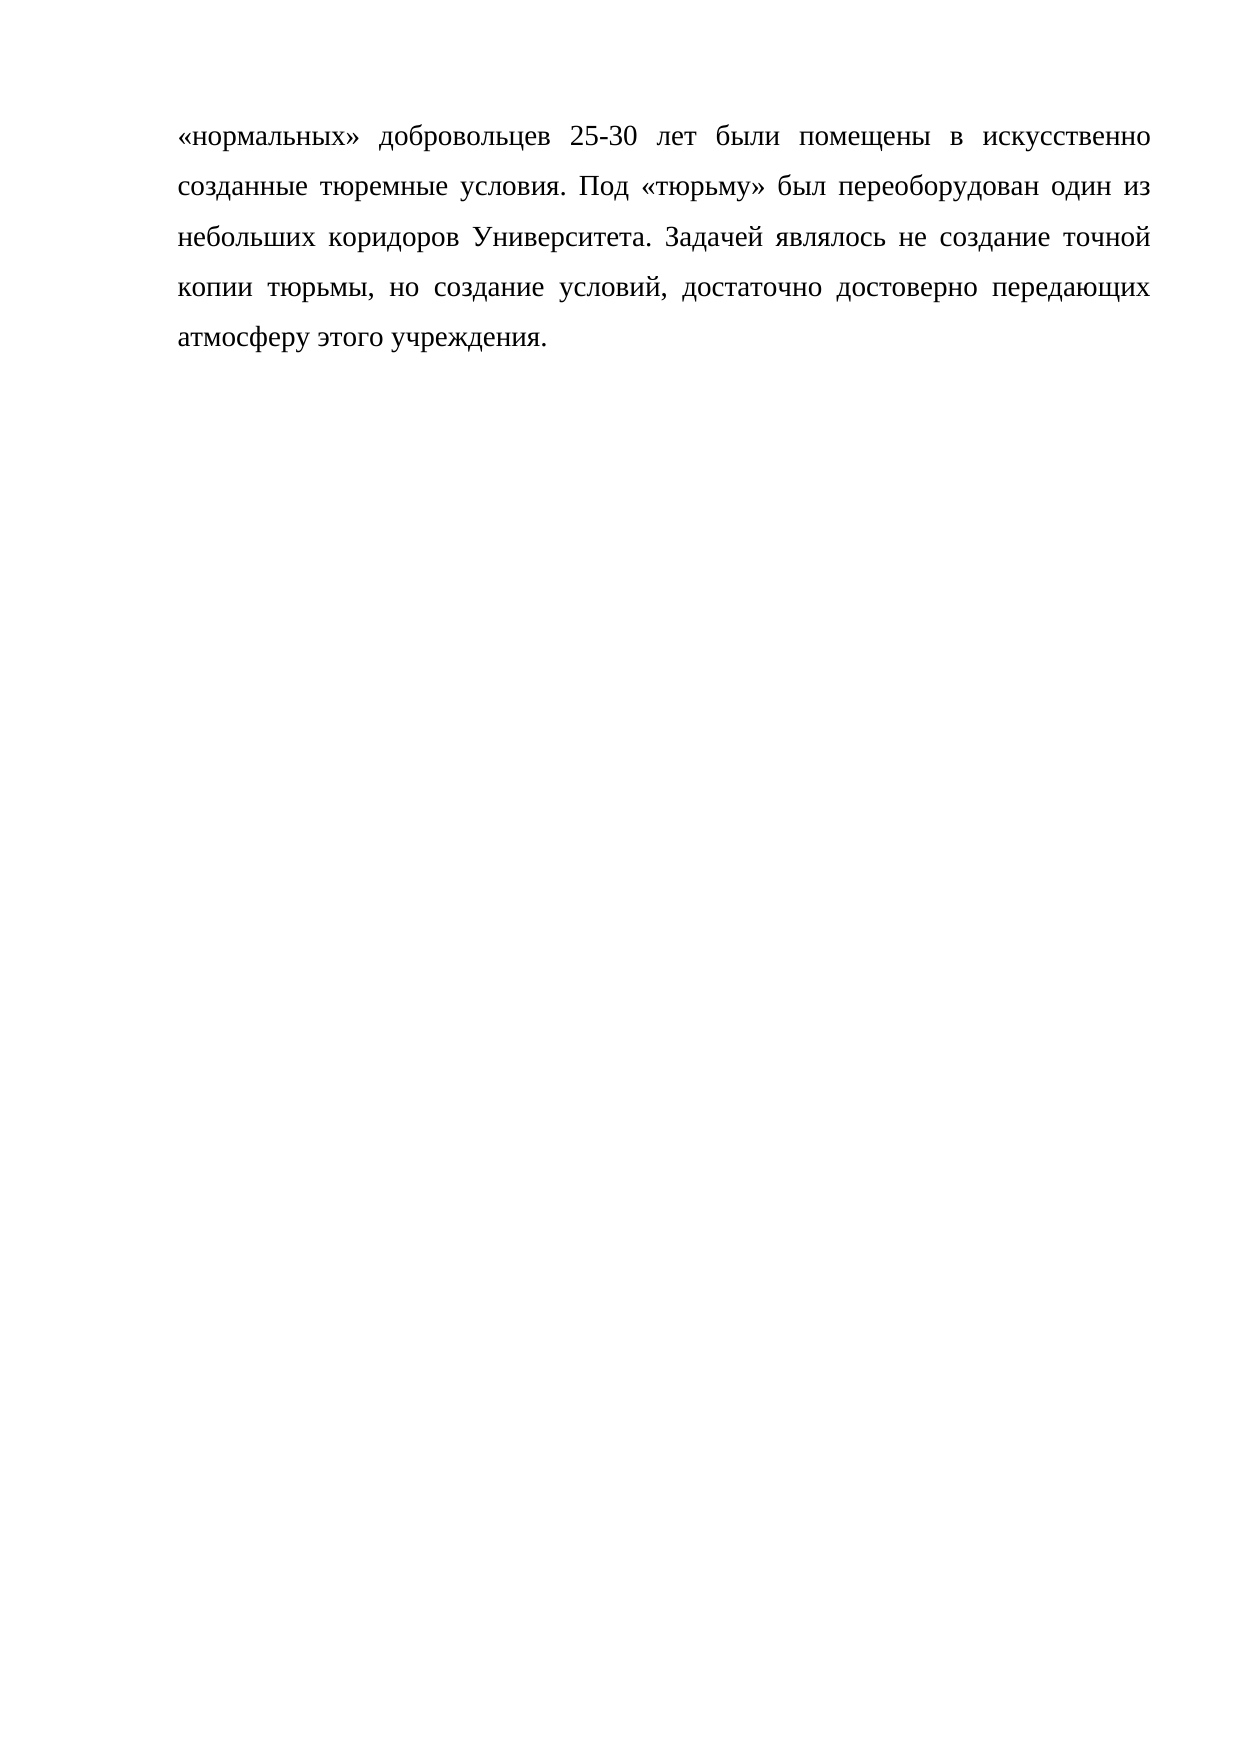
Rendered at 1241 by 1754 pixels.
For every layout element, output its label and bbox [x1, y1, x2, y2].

text [177, 118, 1152, 353]
